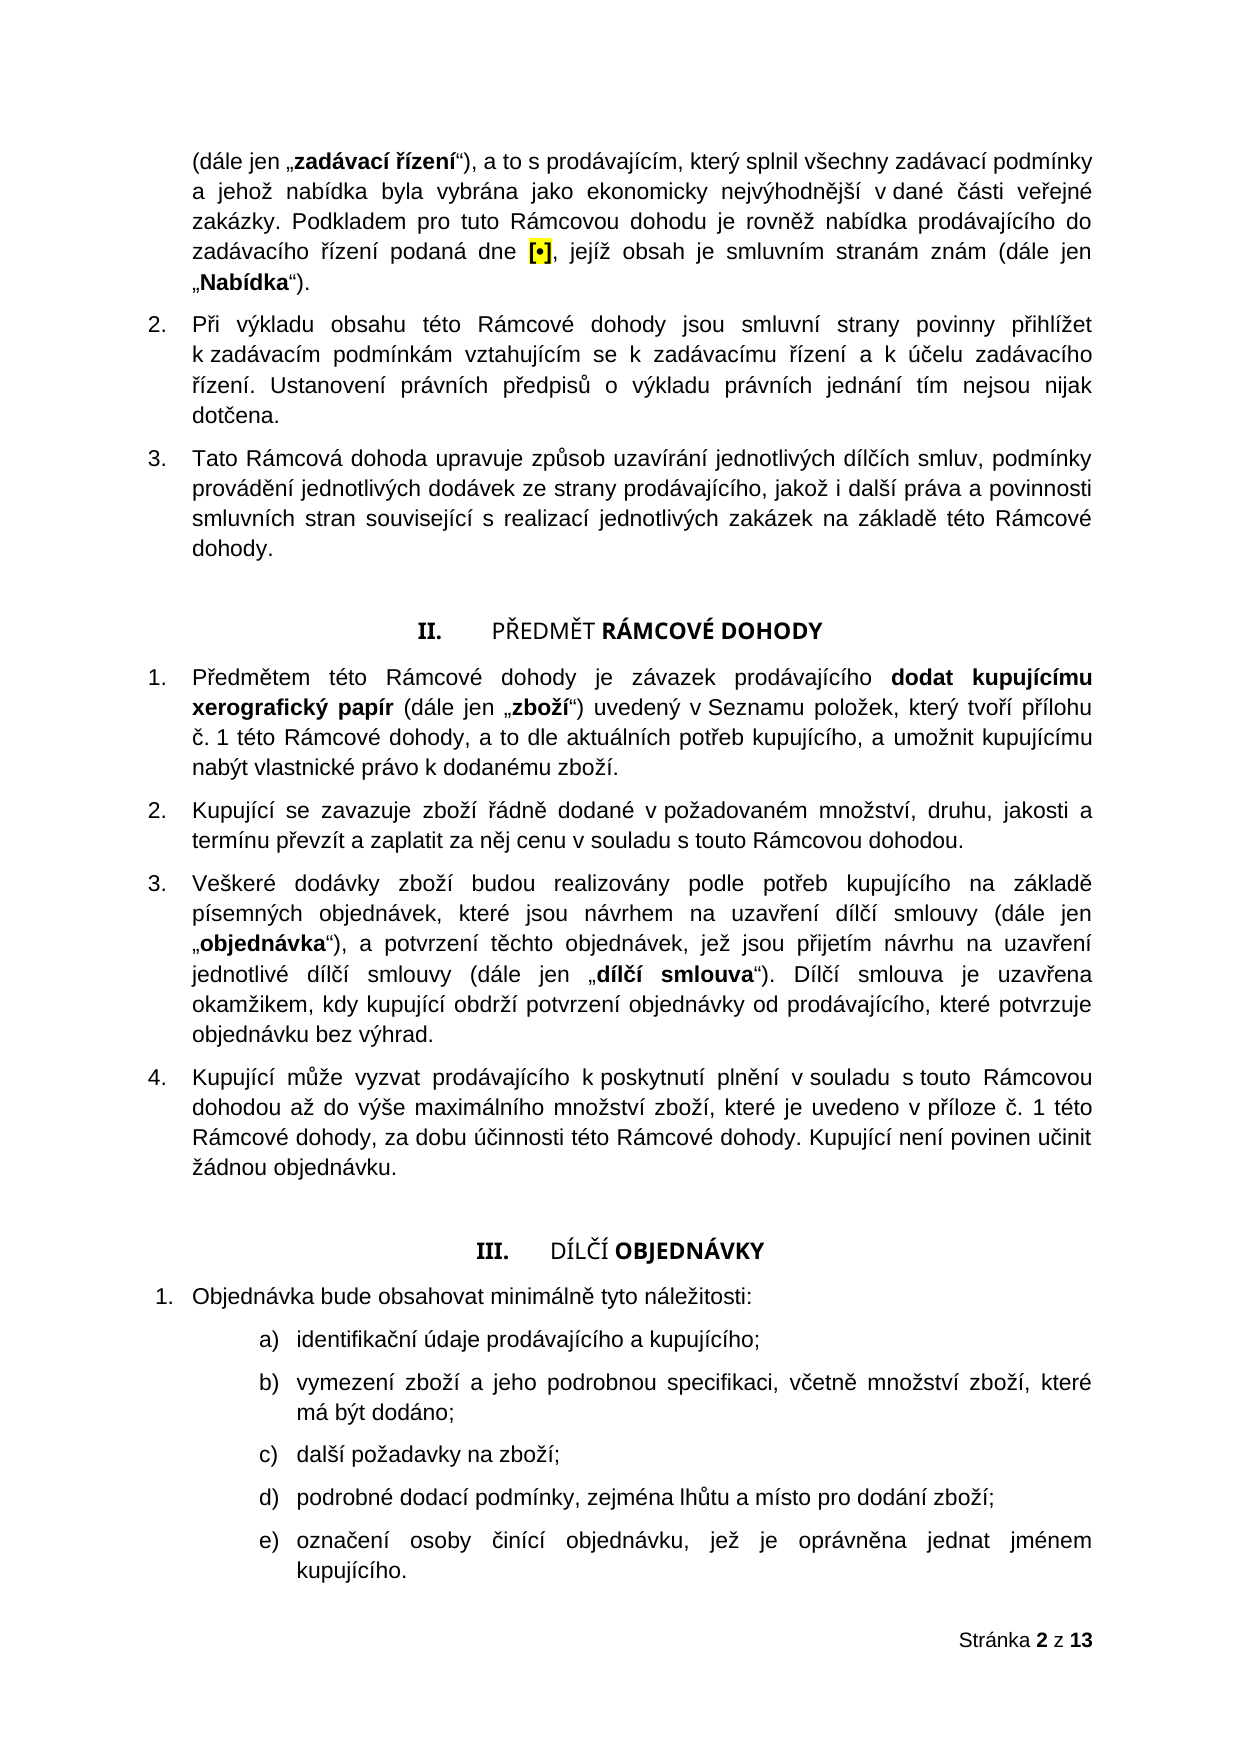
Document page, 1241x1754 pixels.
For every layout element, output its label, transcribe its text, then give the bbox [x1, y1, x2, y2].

list vymezení zboží a jeho podrobnou specifikaci, včetně množství zboží, které má být dodáno; [259, 1368, 1093, 1425]
list Veškeré dodávky zboží budou realizovány podle potřeb kupujícího na základě písemných objednávek, které jsou návrhem na uzavření dílčí smlouvy (dále jen „objednávka“), a potvrzení těchto objednávek, jež jsou přijetím návrhu na uzavření jednotlivé dílčí smlouvy (dále jen „dílčí smlouva“). Dílčí smlouva je uzavřena okamžikem, kdy kupující obdrží potvrzení objednávky od prodávajícího, které potvrzuje objednávku bez výhrad. [148, 870, 1093, 1047]
list podrobné dodací podmínky, zejména lhůtu a místo pro dodání zboží; [259, 1484, 1093, 1510]
list označení osoby činící objednávku, jež je oprávněna jednat jménem kupujícího. [259, 1527, 1093, 1583]
list další požadavky na zboží; [259, 1441, 1093, 1468]
list Předmětem této Rámcové dohody je závazek prodávajícího dodat kupujícímu xerografický papír (dále jen „zboží“) uvedený v Seznamu položek, který tvoří přílohu č. 1 této Rámcové dohody, a to dle aktuálních potřeb kupujícího, a umožnit kupujícímu nabýt vlastnické právo k dodanému zboží. [148, 664, 1093, 781]
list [148, 148, 1093, 295]
list Tato Rámcová dohoda upravuje způsob uzavírání jednotlivých dílčích smluv, podmínky provádění jednotlivých dodávek ze strany prodávajícího, jakož i další práva a povinnosti smluvních stran související s realizací jednotlivých zakázek na základě této Rámcové dohody. [148, 444, 1093, 561]
list Při výkladu obsahu této Rámcové dohody jsou smluvní strany povinny přihlížet k zadávacím podmínkám vztahujícím se k zadávacímu řízení a k účelu zadávacího řízení. Ustanovení právních předpisů o výkladu právních jednání tím nejsou nijak dotčena. [148, 311, 1093, 428]
list Kupující se zavazuje zboží řádně dodané v požadovaném množství, druhu, jakosti a termínu převzít a zaplatit za něj cenu v souladu s touto Rámcovou dohodou. [148, 797, 1093, 854]
list III. DÍLČÍ OBJEDNÁVKY [148, 1234, 1093, 1266]
list II. PŘEDMĚT RÁMCOVÉ DOHODY [148, 615, 1093, 647]
list Kupující může vyzvat prodávajícího k poskytnutí plnění v souladu s touto Rámcovou dohodou až do výše maximálního množství zboží, které je uvedeno v příloze č. 1 této Rámcové dohody, za dobu účinnosti této Rámcové dohody. Kupující není povinen učinit žádnou objednávku. [148, 1064, 1093, 1181]
list Objednávka bude obsahovat minimálně tyto náležitosti: [155, 1283, 1093, 1309]
list identifikační údaje prodávajícího a kupujícího; [259, 1326, 1093, 1352]
